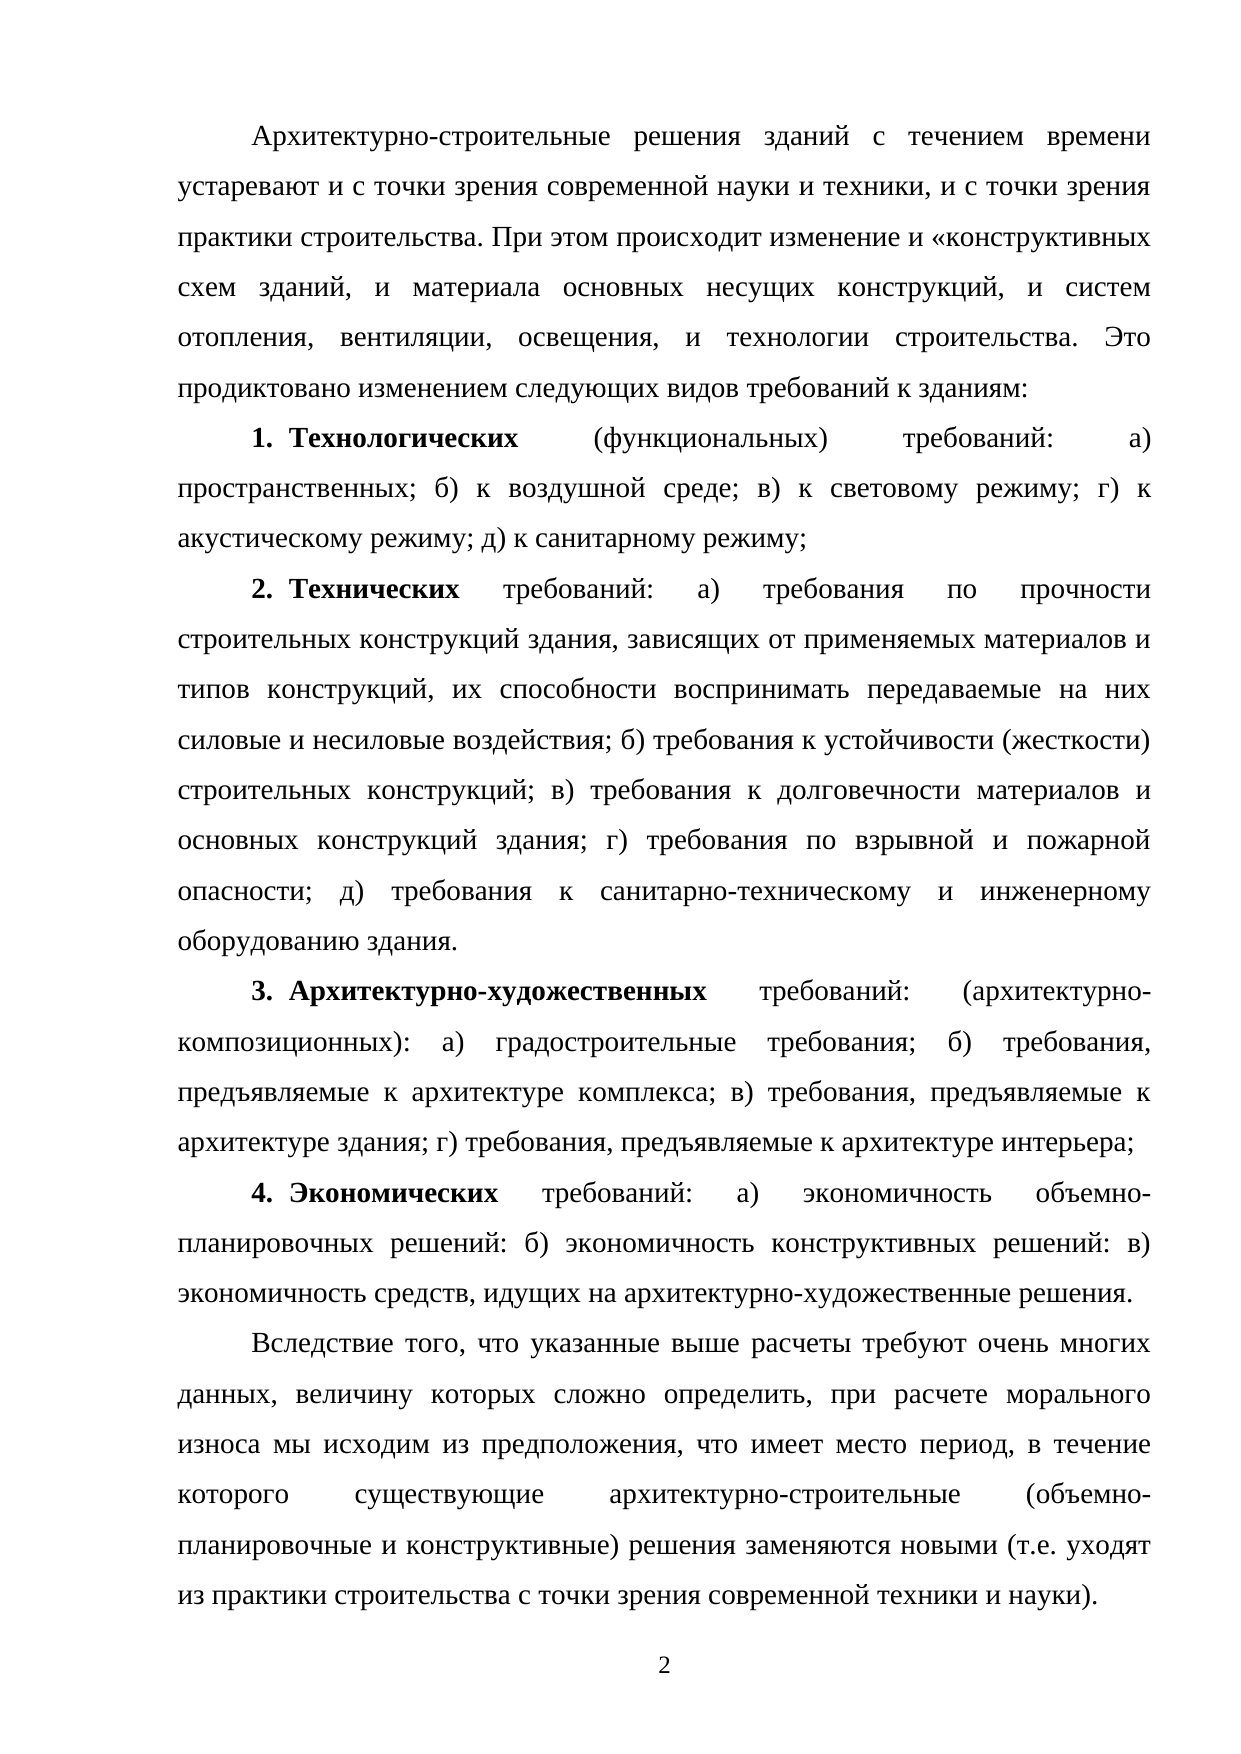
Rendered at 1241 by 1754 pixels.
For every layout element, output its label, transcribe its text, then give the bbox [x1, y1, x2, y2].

text Вследствие того, что указанные выше расчеты требуют очень многих данных, величину которых сложно определить, при расчете морального износа мы исходим из предположения, что имеет место период, в течение которого существующие архитектурно-строительные (объемно-планировочные и конструктивные) решения заменяются новыми (т.е. уходят из практики строительства с точки зрения современной техники и науки). [177, 1326, 1152, 1611]
list Архитектурно-художественных требований: (архитектурно-композиционных): а) градостроительные требования; б) требования, предъявляемые к архитектуре комплекса; в) требования, предъявляемые к архитектуре здания; г) требования, предъявляемые к архитектуре интерьера; [177, 973, 1152, 1158]
list Технических требований: а) требования по прочности строительных конструкций здания, зависящих от применяемых материалов и типов конструкций, их способности воспринимать передаваемые на них силовые и несиловые воздействия; б) требования к устойчивости (жесткости) строительных конструкций; в) требования к долговечности материалов и основных конструкций здания; г) требования по взрывной и пожарной опасности; д) требования к санитарно-техническому и инженерному оборудованию здания. [177, 571, 1152, 957]
list Экономических требований: а) экономичность объемно-планировочных решений: б) экономичность конструктивных решений: в) экономичность средств, идущих на архитектурно-художественные решения. [177, 1175, 1152, 1309]
text Архитектурно-строительные решения зданий с течением времени устаревают и с точки зрения современной науки и техники, и с точки зрения практики строительства. При этом происходит изменение и «конструктивных схем зданий, и материала основных несущих конструкций, и систем отопления, вентиляции, освещения, и технологии строительства. Это продиктовано изменением следующих видов требований к зданиям: [177, 118, 1152, 403]
list Технологических (функциональных) требований: а) пространственных; б) к воздушной среде; в) к световому режиму; г) к акустическому режиму; д) к санитарному режиму; [177, 420, 1152, 554]
